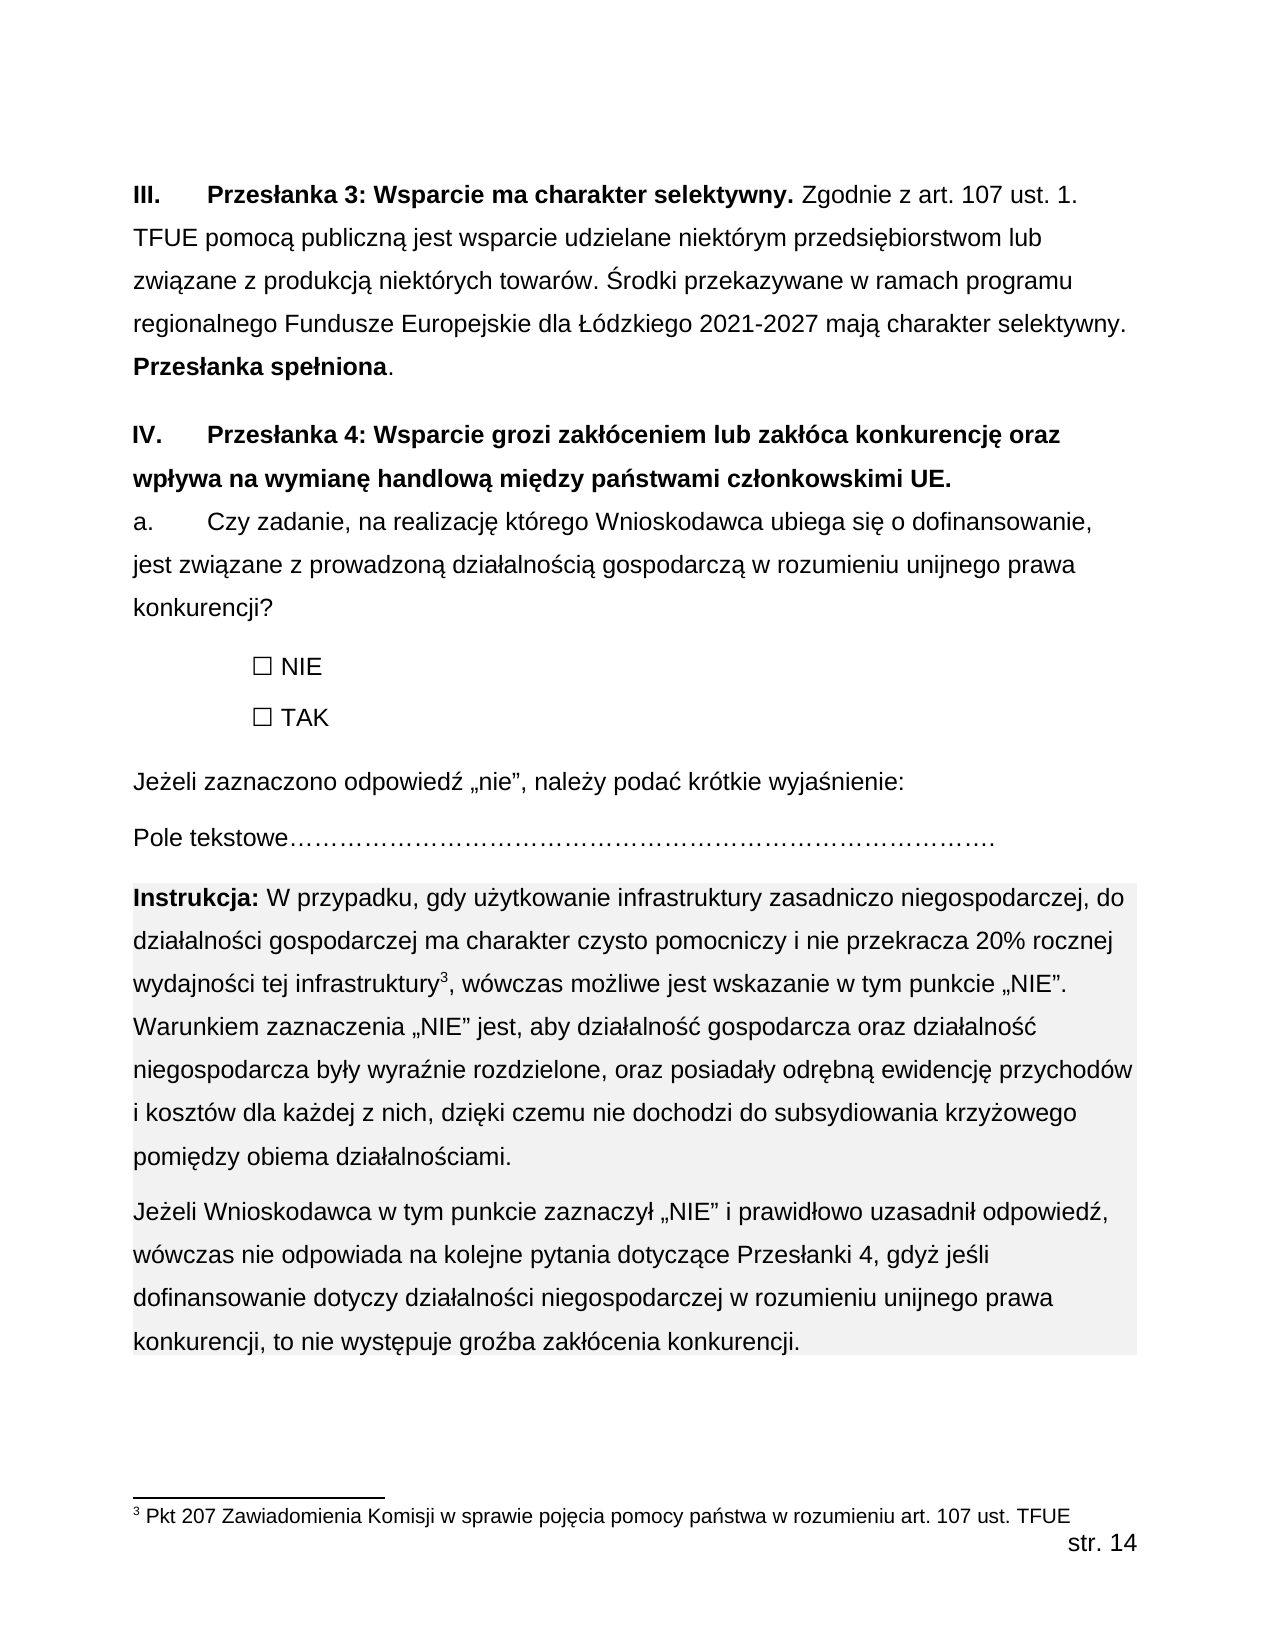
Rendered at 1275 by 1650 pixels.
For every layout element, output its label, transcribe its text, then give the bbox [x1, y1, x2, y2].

text Jeżeli Wnioskodawca w tym punkcie zaznaczył „NIE” i prawidłowo uzasadnił odpowiedź, wówczas nie odpowiada na kolejne pytania dotyczące Przesłanki 4, gdyż jeśli dofinansowanie dotyczy działalności niegospodarczej w rozumieniu unijnego prawa konkurencji, to nie występuje groźba zakłócenia konkurencji. [133, 1197, 1137, 1355]
text TAK [251, 700, 1137, 734]
list Przesłanka 3: Wsparcie ma charakter selektywny. Zgodnie z art. 107 ust. 1. TFUE pomocą publiczną jest wsparcie udzielane niektórym przedsiębiorstwom lub związane z produkcją niektórych towarów. Środki przekazywane w ramach programu regionalnego Fundusze Europejskie dla Łódzkiego 2021-2027 mają charakter selektywny. Przesłanka spełniona. [133, 180, 1137, 381]
text Jeżeli zaznaczono odpowiedź „nie”, należy podać krótkie wyjaśnienie: [133, 767, 1137, 796]
list Czy zadanie, na realizację którego Wnioskodawca ubiega się o dofinansowanie, jest związane z prowadzoną działalnością gospodarczą w rozumieniu unijnego prawa konkurencji? [133, 507, 1137, 622]
text Pole tekstowe…………………………………………………………………………. [133, 823, 1137, 852]
list Przesłanka 4: Wsparcie grozi zakłóceniem lub zakłóca konkurencję oraz wpływa na wymianę handlową między państwami członkowskimi UE. [132, 421, 1137, 492]
text NIE [251, 649, 1137, 683]
text Instrukcja: W przypadku, gdy użytkowanie infrastruktury zasadniczo niegospodarczej, do działalności gospodarczej ma charakter czysto pomocniczy i nie przekracza 20% rocznej wydajności tej infrastruktury, wówczas możliwe jest wskazanie w tym punkcie „NIE”. Warunkiem zaznaczenia „NIE” jest, aby działalność gospodarcza oraz działalność niegospodarcza były wyraźnie rozdzielone, oraz posiadały odrębną ewidencję przychodów i kosztów dla każdej z nich, dzięki czemu nie dochodzi do subsydiowania krzyżowego pomiędzy obiema działalnościami. [133, 883, 1137, 1170]
